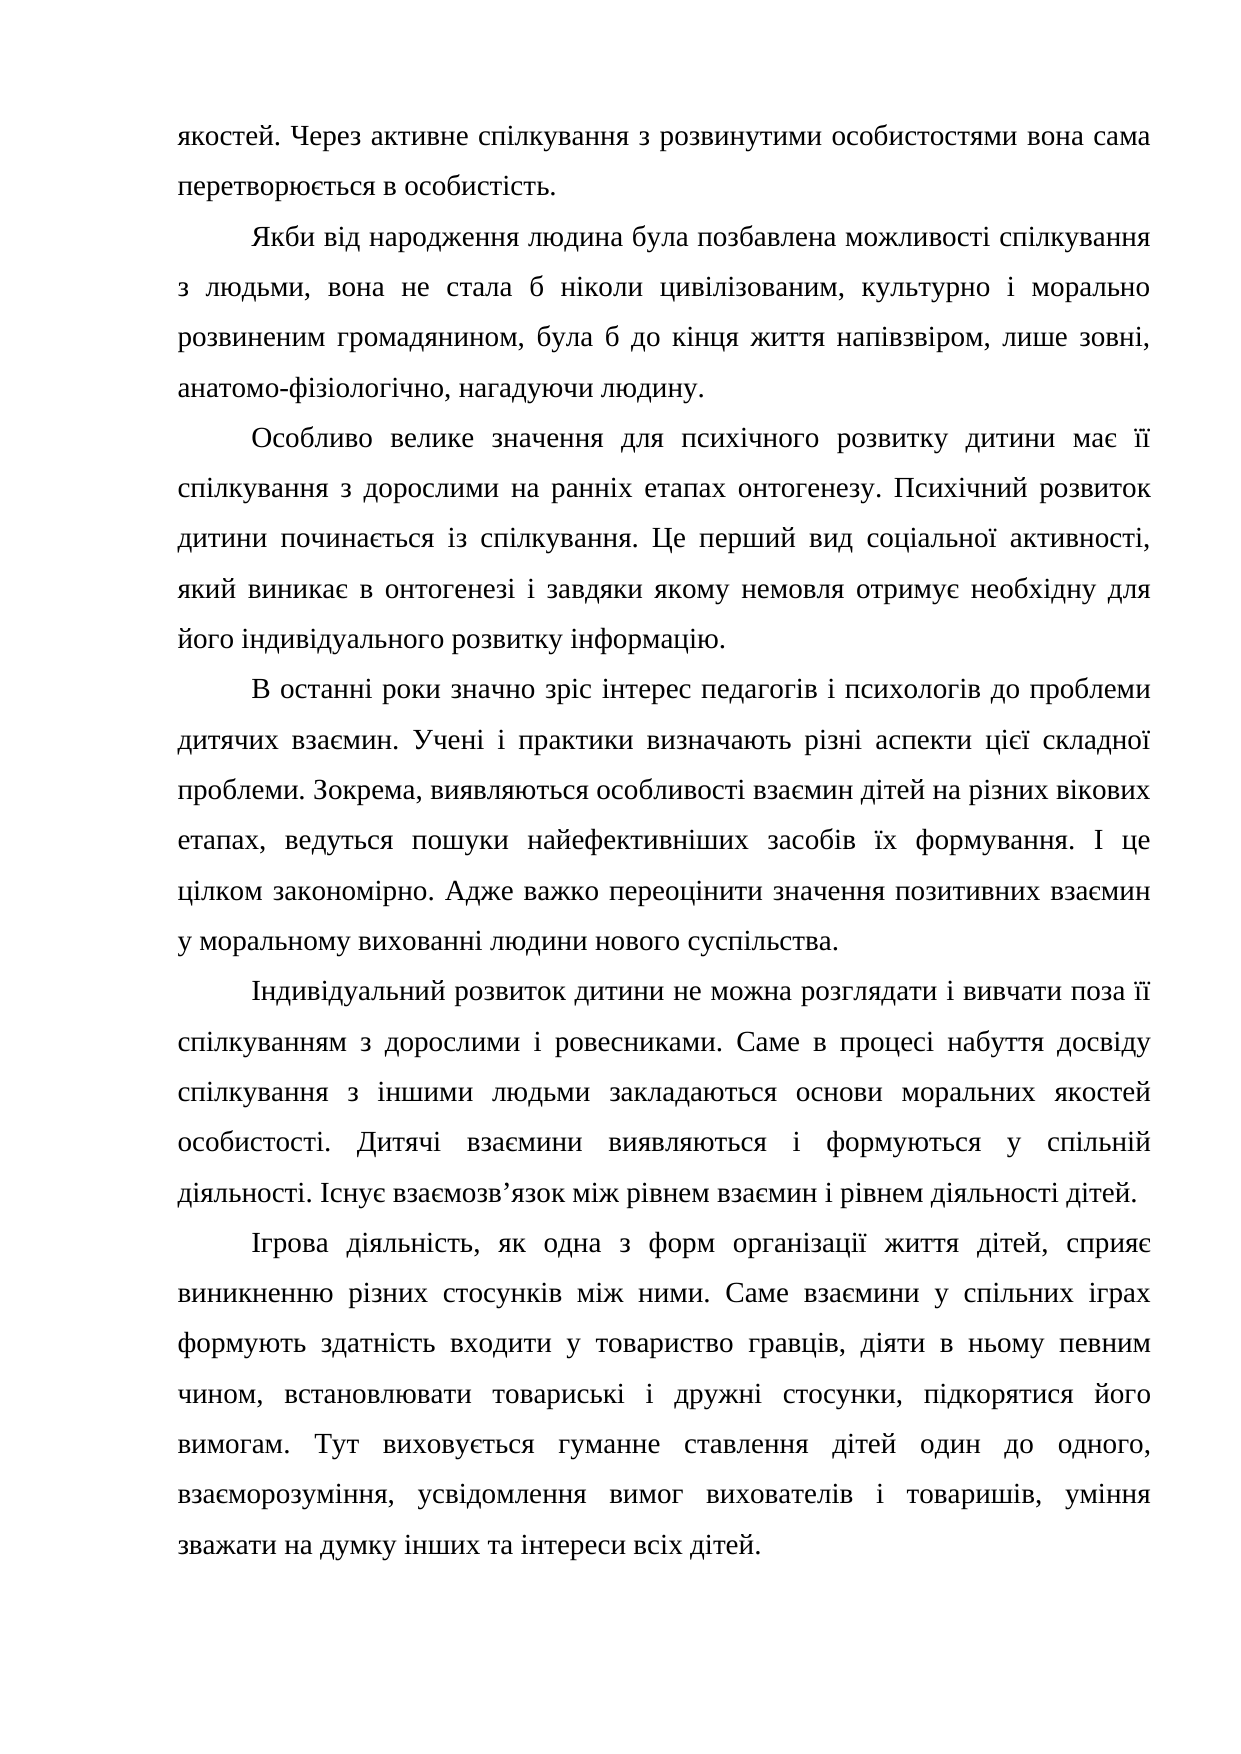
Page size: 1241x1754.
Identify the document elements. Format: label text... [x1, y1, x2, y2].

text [177, 118, 1152, 202]
text В останні роки значно зріс інтерес педагогів і психологів до проблеми дитячих взаємин. Учені і практики визначають різні аспекти цієї складної проблеми. Зокрема, виявляються особливості взаємин дітей на різних вікових етапах, ведуться пошуки найефективніших засобів їх формування. І це цілком закономірно. Адже важко переоцінити значення позитивних взаємин у моральному вихованні людини нового суспільства. [177, 672, 1152, 957]
text Індивідуальний розвиток дитини не можна розглядати і вивчати поза її спілкуванням з дорослими і ровесниками. Саме в процесі набуття досвіду спілкування з іншими людьми закладаються основи моральних якостей особистості. Дитячі взаємини виявляються і формуються у спільній діяльності. Існує взаємозв’язок між рівнем взаємин і рівнем діяльності дітей. [177, 973, 1152, 1208]
text Ігрова діяльність, як одна з форм організації життя дітей, сприяє виникненню різних стосунків між ними. Саме взаємини у спільних іграх формують здатність входити у товариство гравців, діяти в ньому певним чином, встановлювати товариські і дружні стосунки, підкорятися його вимогам. Тут виховується гуманне ставлення дітей один до одного, взаєморозуміння, усвідомлення вимог вихователів і товаришів, уміння зважати на думку інших та інтереси всіх дітей. [177, 1225, 1152, 1560]
text Особливо велике значення для психічного розвитку дитини має її спілкування з дорослими на ранніх етапах онтогенезу. Психічний розвиток дитини починається із спілкування. Це перший вид соціальної активності, який виникає в онтогенезі і завдяки якому немовля отримує необхідну для його індивідуального розвитку інформацію. [177, 420, 1152, 655]
text Якби від народження людина була позбавлена можливості спілкування з людьми, вона не стала б ніколи цивілізованим, культурно і морально розвиненим громадянином, була б до кінця життя напівзвіром, лише зовні, анатомо-фізіологічно, нагадуючи людину. [177, 219, 1152, 403]
